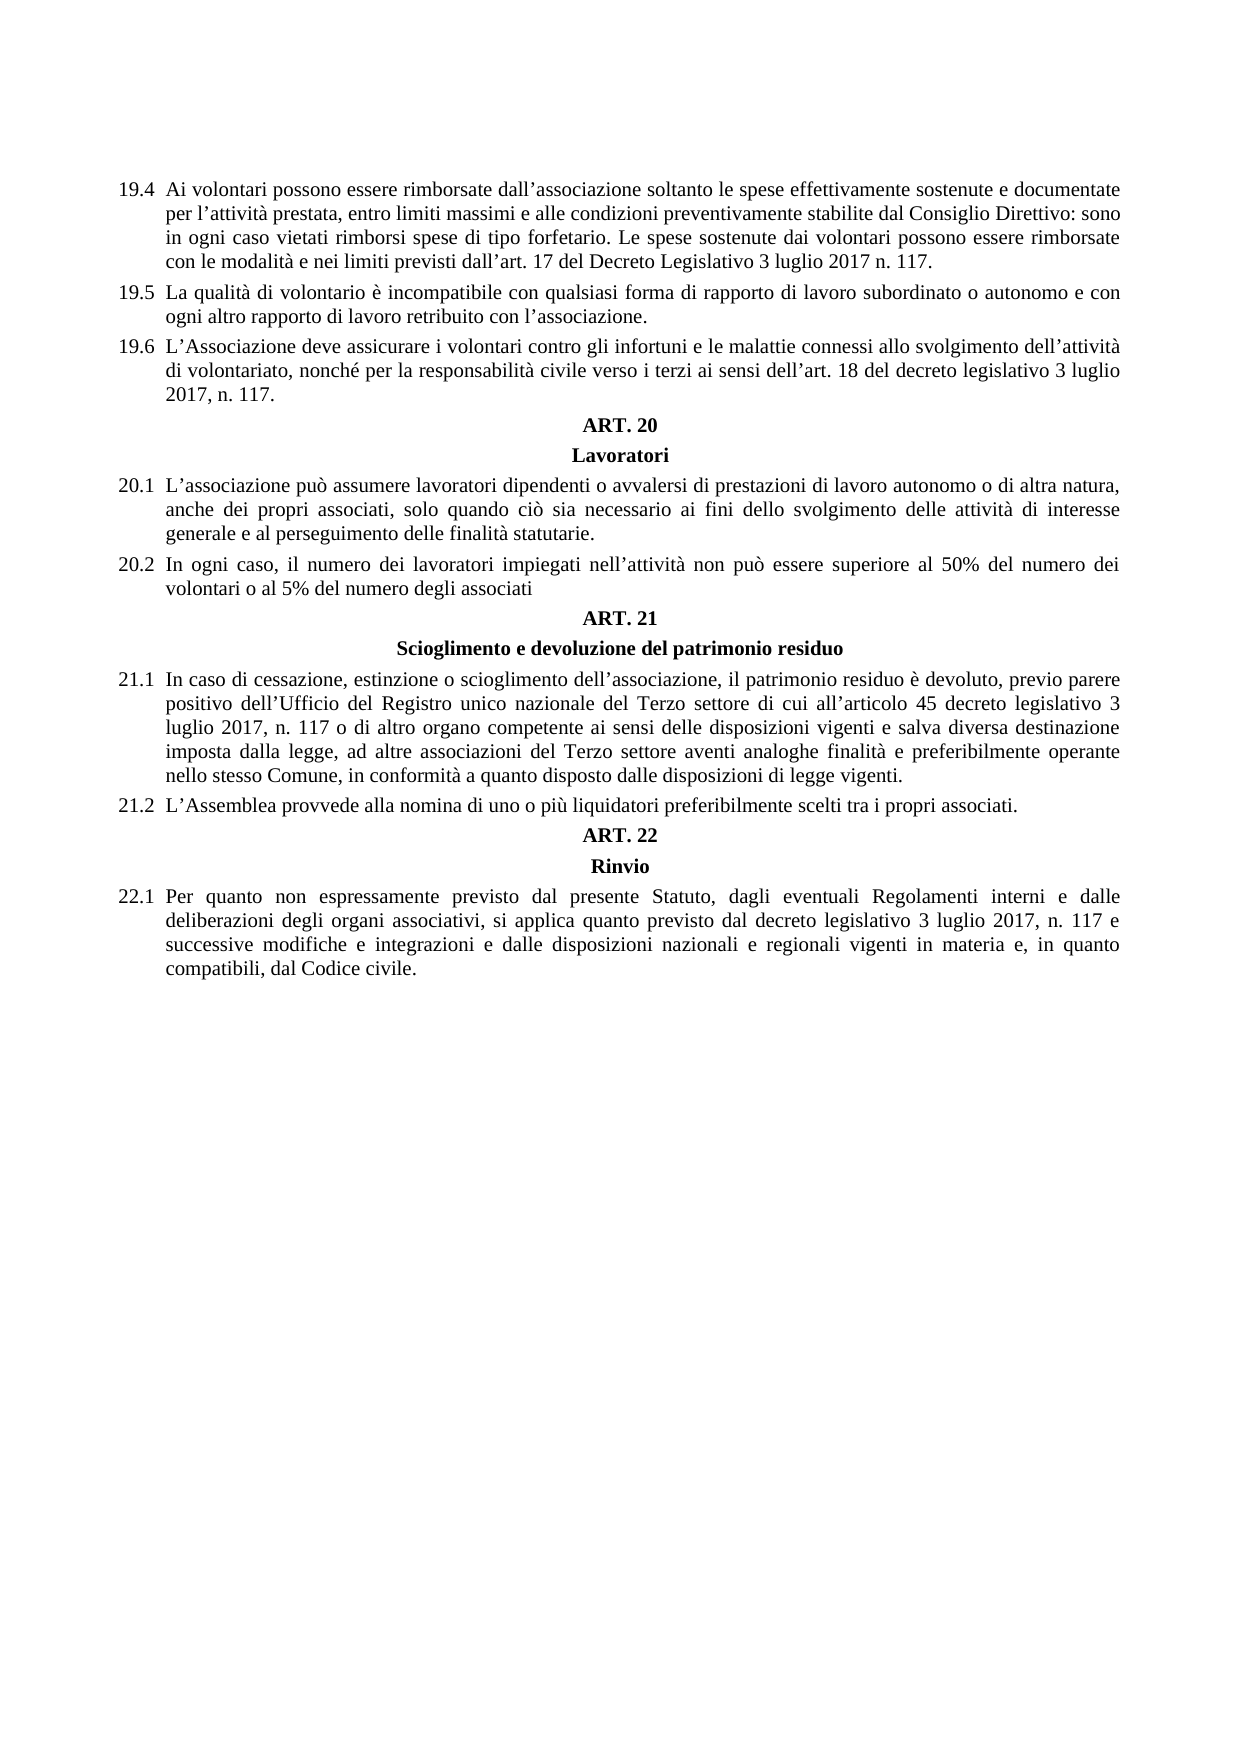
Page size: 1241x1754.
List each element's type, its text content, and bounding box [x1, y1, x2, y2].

text 19.5 La qualità di volontario è incompatibile con qualsiasi forma di rapporto di lavoro subordinato o autonomo e con ogni altro rapporto di lavoro retribuito con l’associazione. [118, 280, 1122, 328]
text 20.1 L’associazione può assumere lavoratori dipendenti o avvalersi di prestazioni di lavoro autonomo o di altra natura, anche dei propri associati, solo quando ciò sia necessario ai fini dello svolgimento delle attività di interesse generale e al perseguimento delle finalità statutarie. [118, 473, 1122, 545]
text 19.6 L’Associazione deve assicurare i volontari contro gli infortuni e le malattie connessi allo svolgimento dell’attività di volontariato, nonché per la responsabilità civile verso i terzi ai sensi dell’art. 18 del decreto legislativo 3 luglio 2017, n. 117. [118, 334, 1122, 406]
text 20.2 In ogni caso, il numero dei lavoratori impiegati nell’attività non può essere superiore al 50% del numero dei volontari o al 5% del numero degli associati [118, 552, 1122, 600]
text 21.1 In caso di cessazione, estinzione o scioglimento dell’associazione, il patrimonio residuo è devoluto, previo parere positivo dell’Ufficio del Registro unico nazionale del Terzo settore di cui all’articolo 45 decreto legislativo 3 luglio 2017, n. 117 o di altro organo competente ai sensi delle disposizioni vigenti e salva diversa destinazione imposta dalla legge, ad altre associazioni del Terzo settore aventi analoghe finalità e preferibilmente operante nello stesso Comune, in conformità a quanto disposto dalle disposizioni di legge vigenti. [118, 667, 1122, 787]
text ART. 22 [118, 823, 1122, 847]
text ART. 21 [118, 606, 1122, 630]
text Rinvio [118, 854, 1122, 878]
text 22.1 Per quanto non espressamente previsto dal presente Statuto, dagli eventuali Regolamenti interni e dalle deliberazioni degli organi associativi, si applica quanto previsto dal decreto legislativo 3 luglio 2017, n. 117 e successive modifiche e integrazioni e dalle disposizioni nazionali e regionali vigenti in materia e, in quanto compatibili, dal Codice civile. [118, 884, 1122, 980]
text Lavoratori [118, 443, 1122, 467]
text ART. 20 [118, 412, 1122, 437]
text Scioglimento e devoluzione del patrimonio residuo [118, 636, 1122, 660]
text 21.2 L’Assemblea provvede alla nomina di uno o più liquidatori preferibilmente scelti tra i propri associati. [118, 793, 1122, 817]
text 19.4 Ai volontari possono essere rimborsate dall’associazione soltanto le spese effettivamente sostenute e documentate per l’attività prestata, entro limiti massimi e alle condizioni preventivamente stabilite dal Consiglio Direttivo: sono in ogni caso vietati rimborsi spese di tipo forfetario. Le spese sostenute dai volontari possono essere rimborsate con le modalità e nei limiti previsti dall’art. 17 del Decreto Legislativo 3 luglio 2017 n. 117. [118, 177, 1122, 273]
